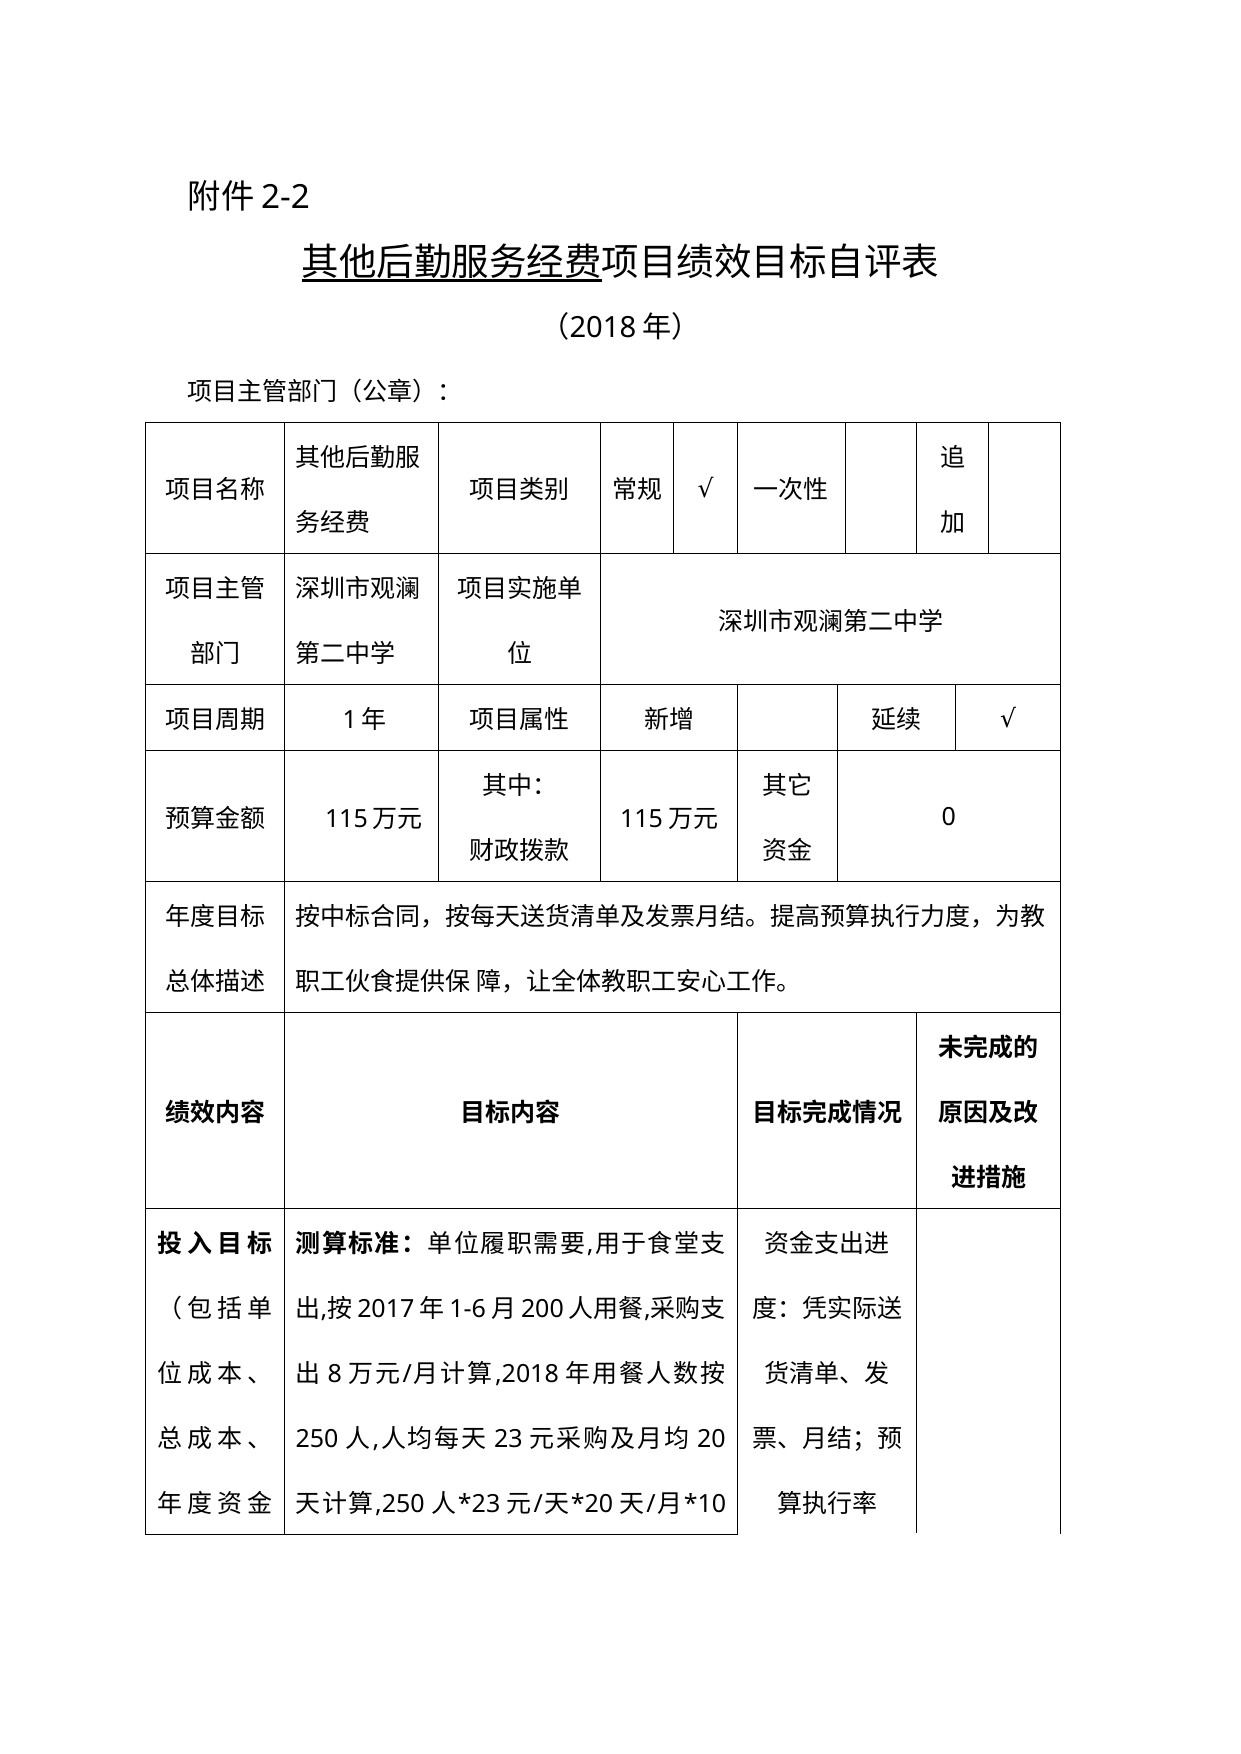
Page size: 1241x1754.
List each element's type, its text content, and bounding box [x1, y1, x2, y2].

table_cell 新增 [601, 685, 737, 750]
table_cell 项目周期 [146, 685, 284, 750]
table_cell 项目属性 [439, 685, 600, 750]
table_header [846, 423, 916, 553]
table_header 项目名称 [146, 423, 284, 553]
table_cell 按中标合同，按每天送货清单及发票月结。提高预算执行力度，为教职工伙食提供保 障，让全体教职工安心工作。 [285, 882, 1060, 1012]
table_header 项目类别 [439, 423, 600, 553]
table_cell [917, 1209, 1060, 1534]
table_cell 项目主管部门 [146, 554, 284, 684]
table_cell 深圳市观澜第二中学 [601, 554, 1060, 684]
table_cell 未完成的原因及改进措施 [917, 1013, 1060, 1208]
table_cell √ [956, 685, 1060, 750]
text 附件2-2 [187, 162, 1053, 227]
table_cell 绩效内容 [146, 1013, 284, 1208]
table_header 常规 [601, 423, 673, 553]
table_cell 年度目标总体描述 [146, 882, 284, 1012]
table_cell 其它 资金 [738, 751, 837, 881]
table_cell 延续 [838, 685, 955, 750]
table_header 一次性 [738, 423, 845, 553]
table_cell 1年 [285, 685, 438, 750]
table_cell 0 [838, 751, 1060, 881]
table_header [989, 423, 1060, 553]
table_cell 目标内容 [285, 1013, 737, 1208]
table_header 其他后勤服务经费 [285, 423, 438, 553]
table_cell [146, 1209, 284, 1534]
text 项目主管部门（公章）： [187, 357, 1053, 422]
text （2018年） [187, 292, 1053, 357]
table_cell 其中： 财政拨款 [439, 751, 600, 881]
table_cell 115万元 [285, 751, 438, 881]
table_cell [738, 685, 837, 750]
table_cell 目标完成情况 [738, 1013, 916, 1208]
table_cell 115万元 [601, 751, 737, 881]
table_header √ [674, 423, 737, 553]
table_header 追加 [917, 423, 988, 553]
table_cell 项目实施单位 [439, 554, 600, 684]
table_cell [285, 1209, 737, 1534]
table_cell 深圳市观澜第二中学 [285, 554, 438, 684]
text 其他后勤服务经费项目绩效目标自评表 [187, 227, 1053, 292]
table_cell 预算金额 [146, 751, 284, 881]
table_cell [738, 1209, 917, 1534]
